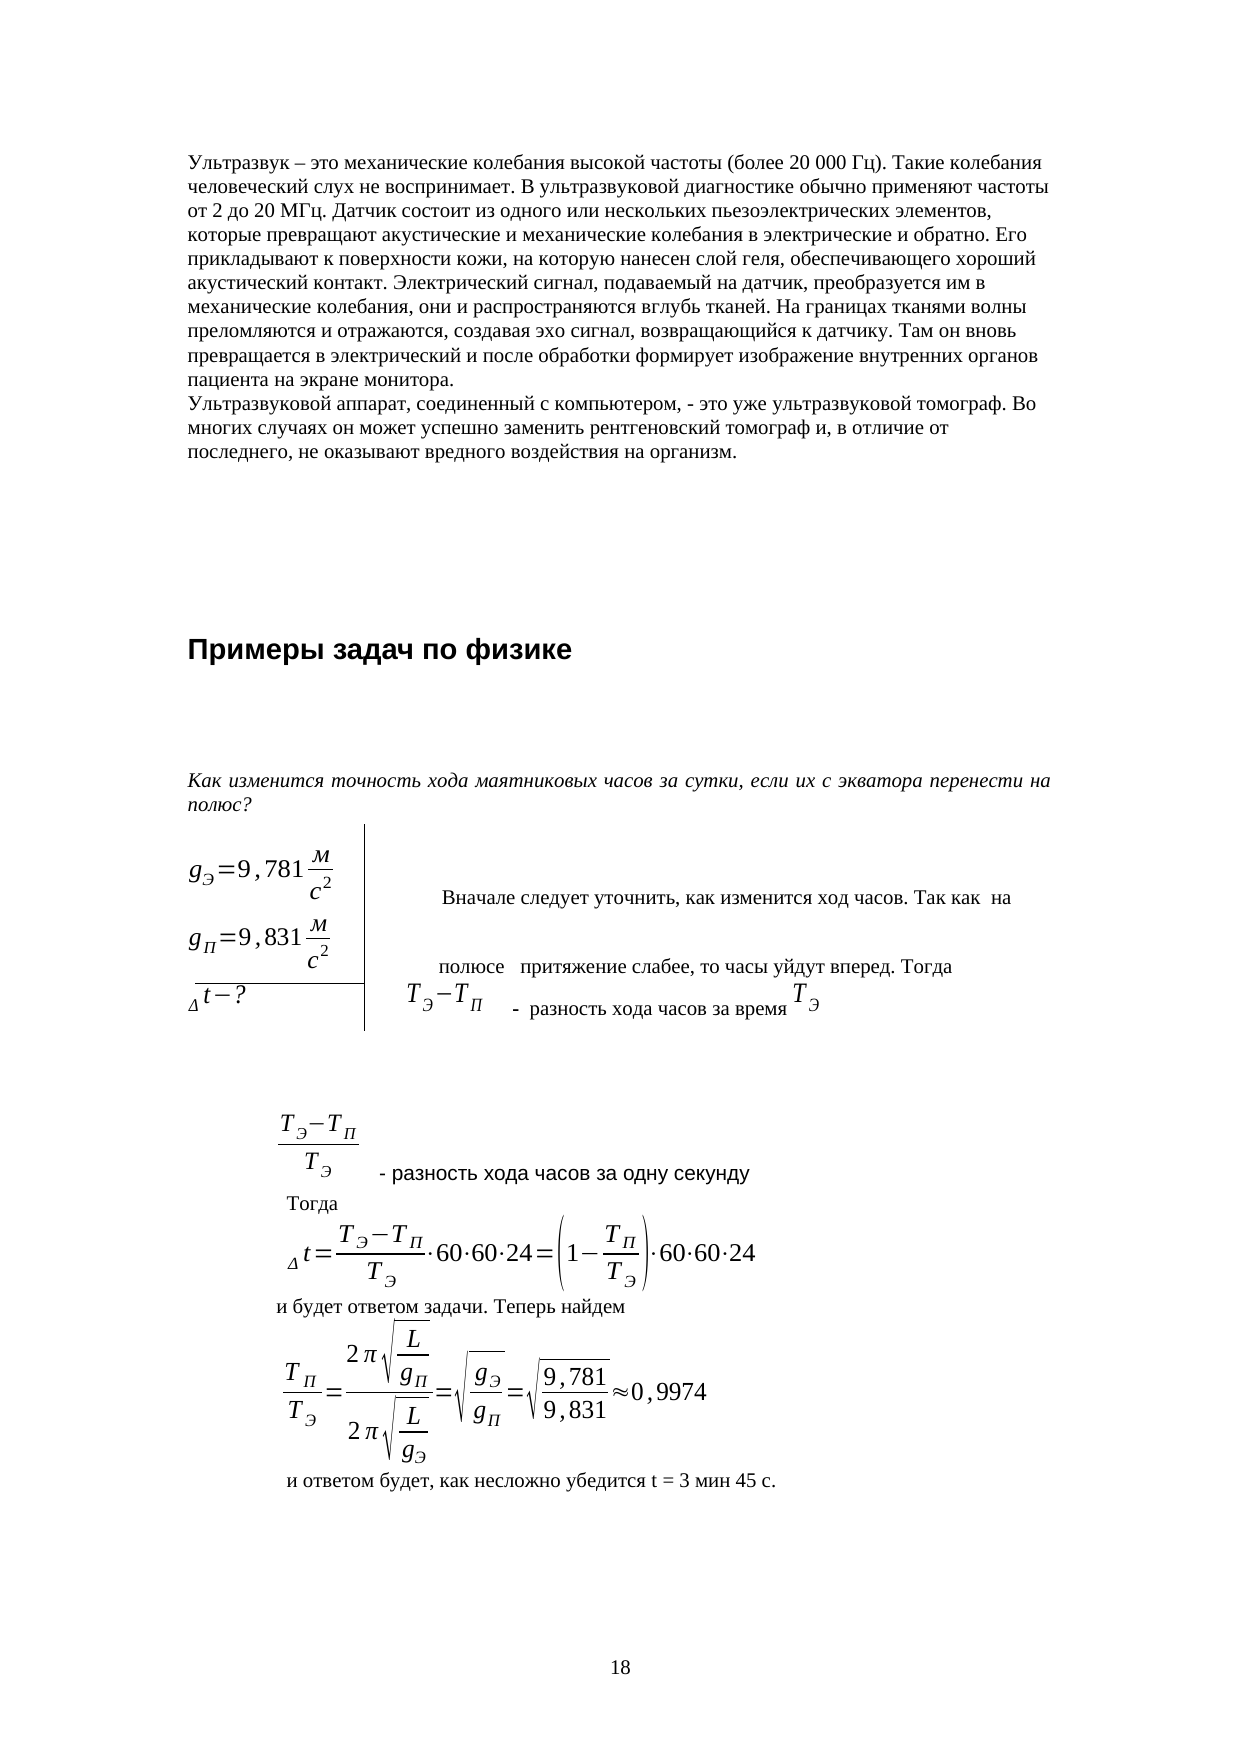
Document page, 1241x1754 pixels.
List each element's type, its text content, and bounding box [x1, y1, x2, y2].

text - разность хода часов за время [365, 978, 1053, 1020]
text Ультразвуковой аппарат, соединенный с компьютером, - это уже ультразвуковой томограф. Во многих случаях он может успешно заменить рентгеновский томограф и, в отличие от последнего, не оказывают вредного воздействия на организм. [187, 391, 1053, 463]
text и будет ответом задачи. Теперь найдем [187, 1294, 1053, 1318]
subtitle - разность хода часов за одну секунду [187, 1109, 1053, 1184]
text - разность хода часов за время [187, 978, 364, 1020]
text и ответом будет, как несложно убедится t = 3 мин 45 с. [187, 1468, 1053, 1492]
text Как изменится точность хода маятниковых часов за сутки, если их с экватора перенести на полюс? [187, 768, 1053, 816]
subtitle Примеры задач по физике [187, 632, 1053, 666]
text Вначале следует уточнить, как изменится ход часов. Так как на полюсе притяжение слабее, то часы уйдут вперед. Тогда [365, 840, 1053, 978]
text Ультразвук – это механические колебания высокой частоты (более 20 000 Гц). Такие колебания человеческий слух не воспринимает. В ультразвуковой диагностике обычно применяют частоты от 2 до 20 МГц. Датчик состоит из одного или нескольких пьезоэлектрических элементов, которые превращают акустические и механические колебания в электрические и обратно. Его прикладывают к поверхности кожи, на которую нанесен слой геля, обеспечивающего хороший акустический контакт. Электрический сигнал, подаваемый на датчик, преобразуется им в механические колебания, они и распространяются вглубь тканей. На границах тканями волны преломляются и отражаются, создавая эхо сигнал, возвращающийся к датчику. Там он вновь превращается в электрический и после обработки формирует изображение внутренних органов пациента на экране монитора. [187, 150, 1053, 391]
text Тогда [187, 1191, 1053, 1214]
text Вначале следует уточнить, как изменится ход часов. Так как на полюсе притяжение слабее, то часы уйдут вперед. Тогда [187, 840, 364, 978]
